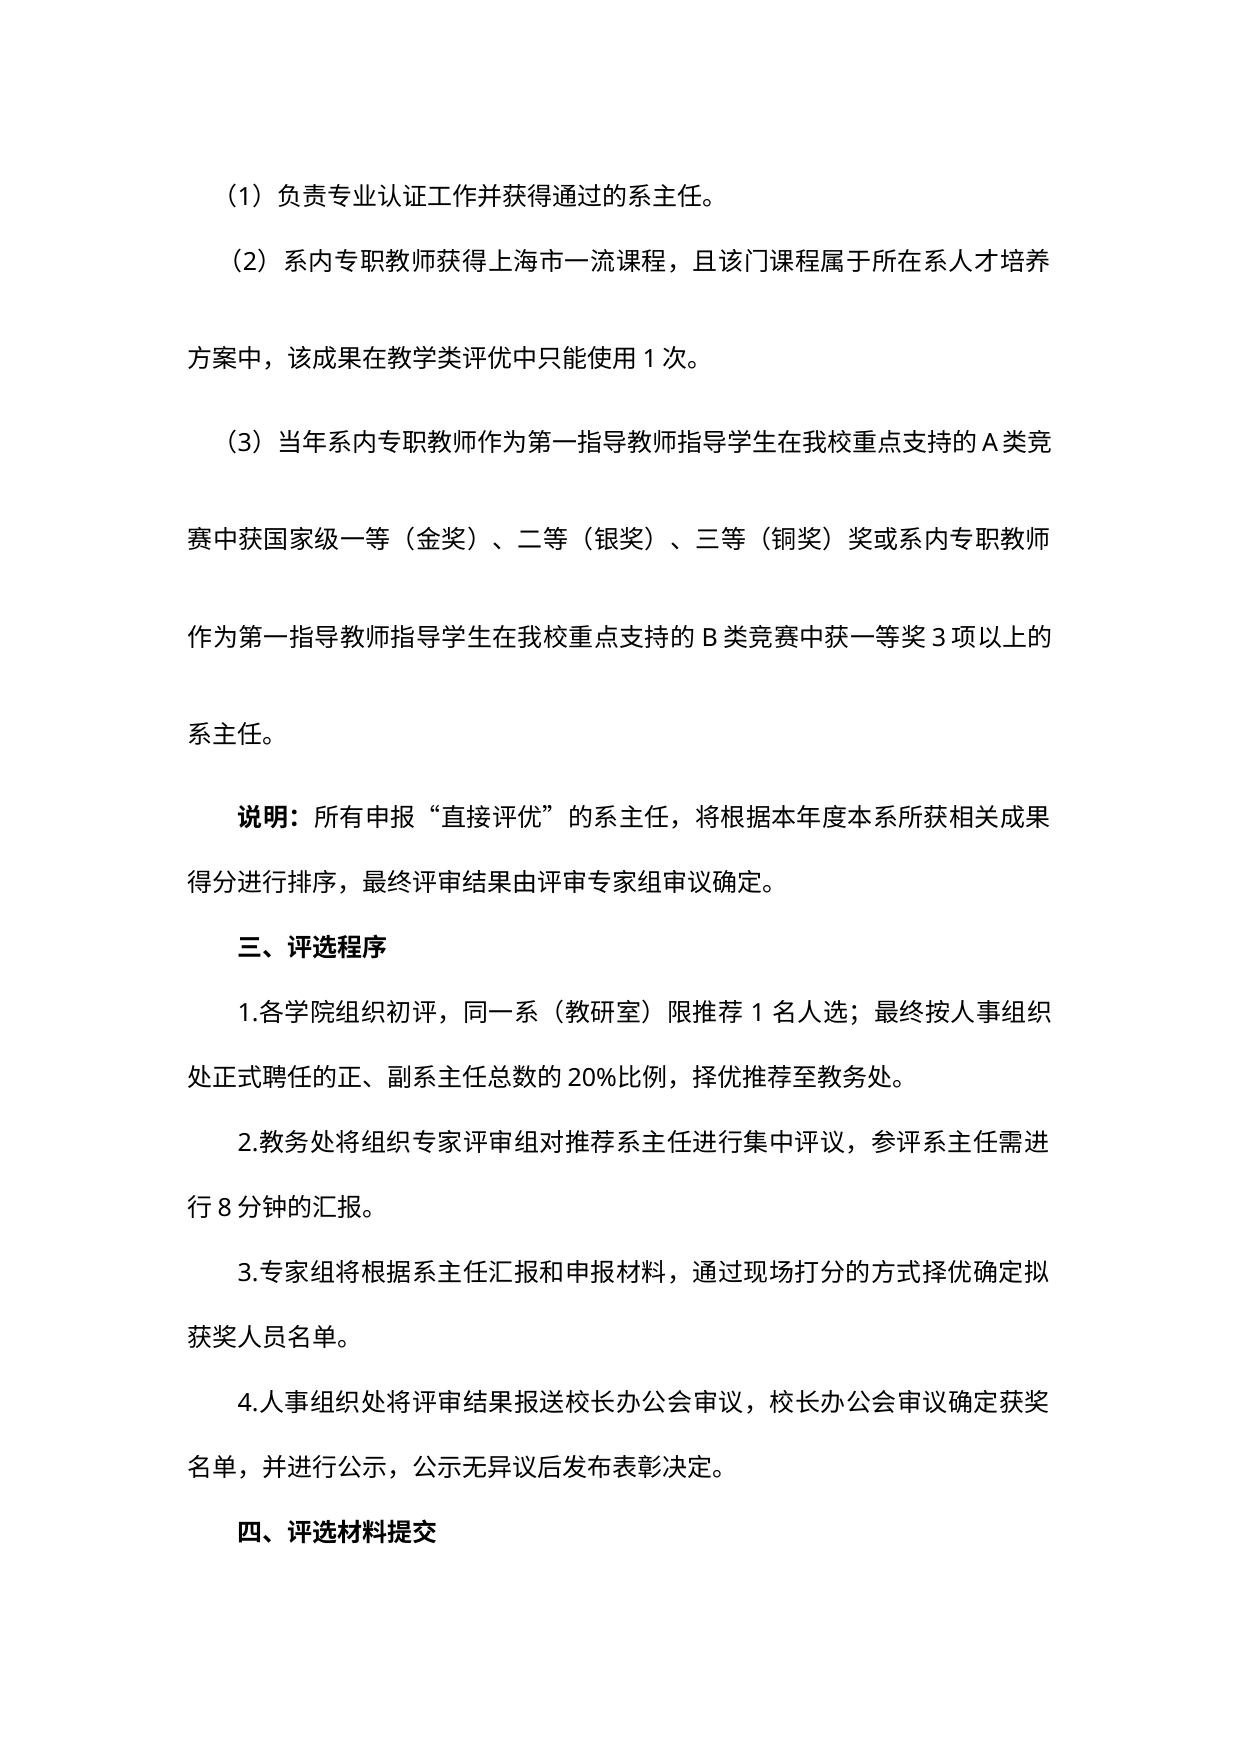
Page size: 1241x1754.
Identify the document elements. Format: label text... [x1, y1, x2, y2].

text 三、评选程序 [187, 913, 1053, 978]
text （2）系内专职教师获得上海市一流课程，且该门课程属于所在系人才培养方案中，该成果在教学类评优中只能使用1次。 [187, 227, 1053, 389]
text （3）当年系内专职教师作为第一指导教师指导学生在我校重点支持的A类竞赛中获国家级一等（金奖）、二等（银奖）、三等（铜奖）奖或系内专职教师作为第一指导教师指导学生在我校重点支持的B类竞赛中获一等奖3项以上的系主任。 [187, 408, 1053, 765]
text 四、评选材料提交 [187, 1498, 1053, 1563]
text 1.各学院组织初评，同一系（教研室）限推荐 1 名人选；最终按人事组织处正式聘任的正、副系主任总数的20%比例，择优推荐至教务处。 [187, 978, 1053, 1108]
text 4.人事组织处将评审结果报送校长办公会审议，校长办公会审议确定获奖名单，并进行公示，公示无异议后发布表彰决定。 [187, 1368, 1053, 1498]
text 说明：所有申报“直接评优”的系主任，将根据本年度本系所获相关成果得分进行排序，最终评审结果由评审专家组审议确定。 [187, 783, 1053, 913]
text （1）负责专业认证工作并获得通过的系主任。 [187, 162, 1053, 227]
text 2.教务处将组织专家评审组对推荐系主任进行集中评议，参评系主任需进行8分钟的汇报。 [187, 1108, 1053, 1238]
text 3.专家组将根据系主任汇报和申报材料，通过现场打分的方式择优确定拟获奖人员名单。 [187, 1238, 1053, 1368]
